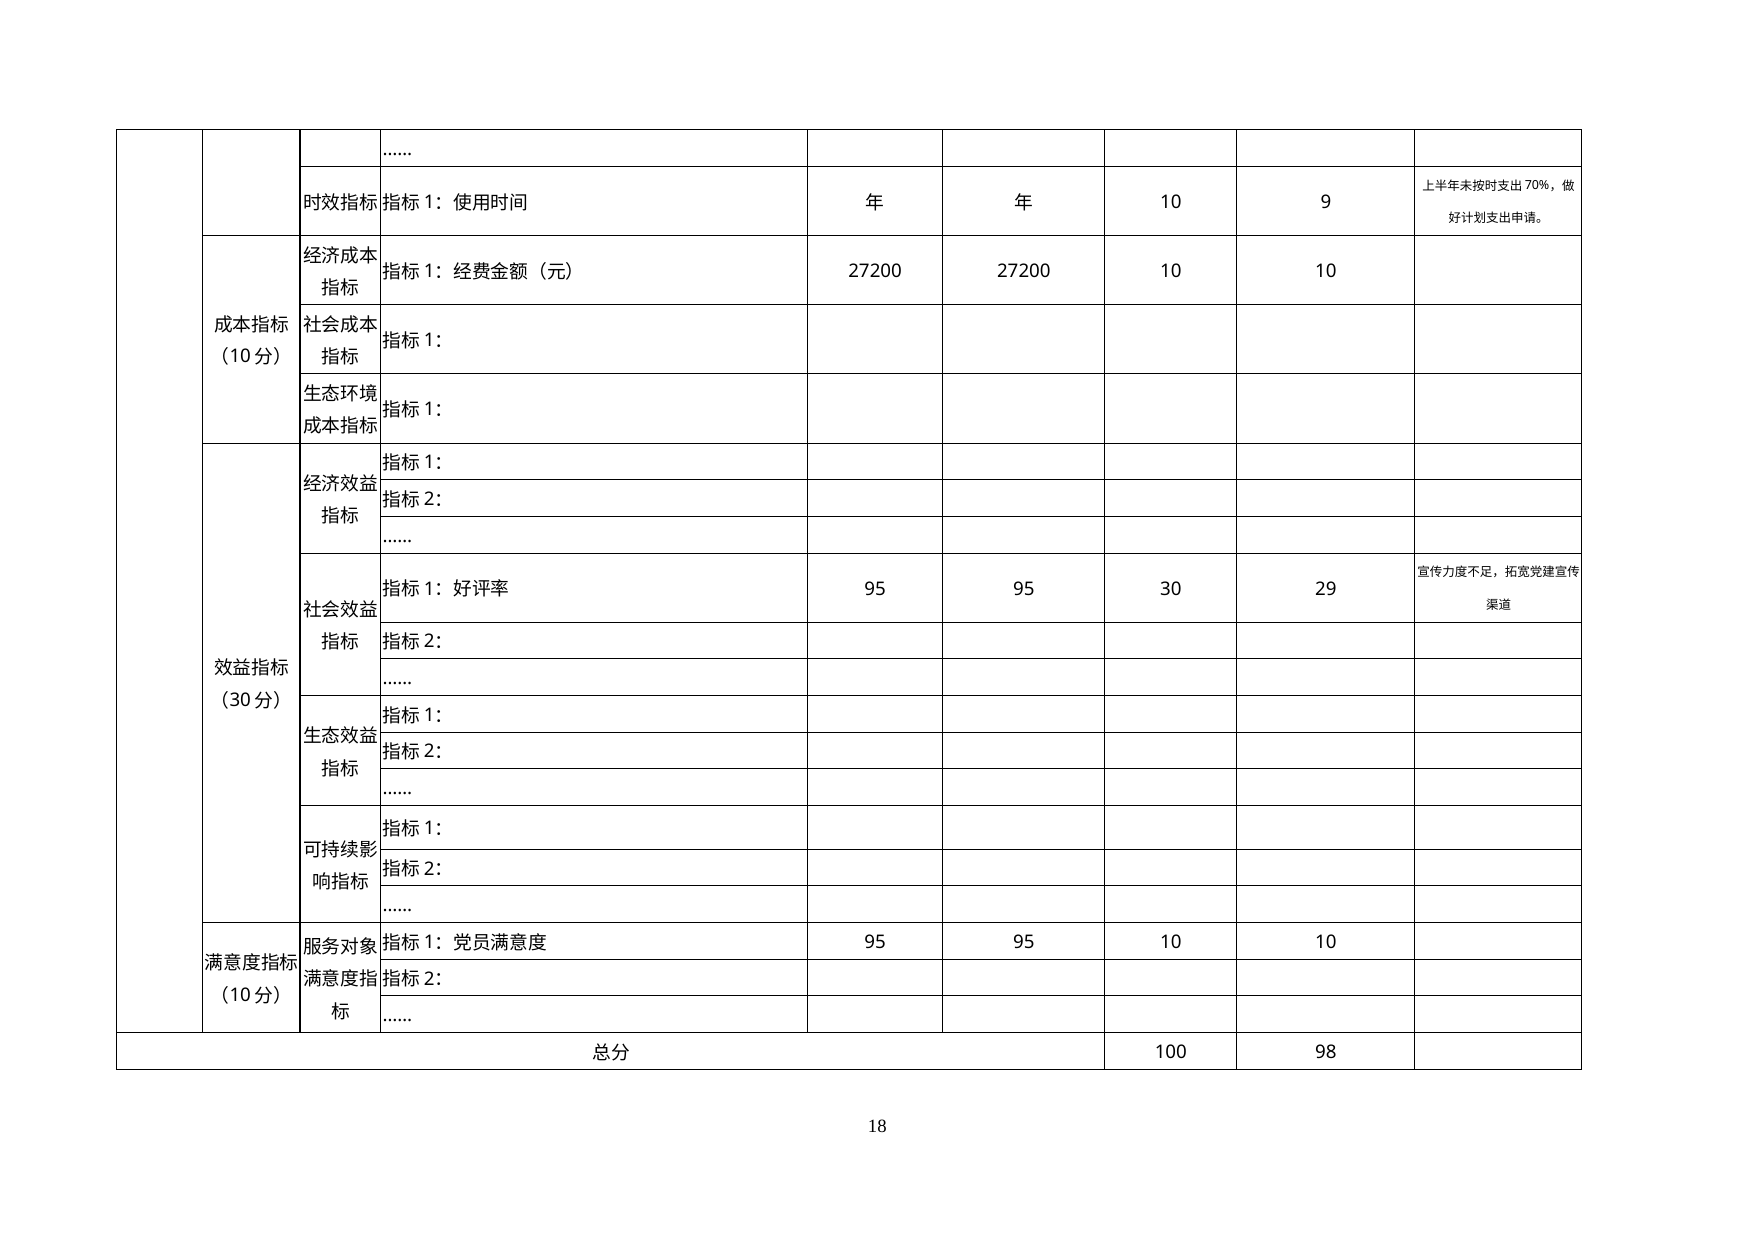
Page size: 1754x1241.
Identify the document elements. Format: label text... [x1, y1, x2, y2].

table_cell [1415, 696, 1581, 732]
table_cell [808, 444, 942, 479]
table_cell 指标1：党员满意度 [381, 923, 807, 959]
table_cell [1415, 480, 1581, 516]
table_cell 总分 [117, 1033, 1104, 1069]
table_cell [808, 374, 942, 442]
table_cell …… [381, 659, 807, 695]
table_cell 指标2： [381, 623, 807, 658]
table_cell 95 [943, 923, 1104, 959]
table_cell [943, 444, 1104, 479]
table_cell 10 [1237, 236, 1414, 304]
table_cell 时效指标 [301, 167, 380, 235]
table_cell [1105, 996, 1236, 1032]
table_cell …… [381, 886, 807, 922]
table_cell [1237, 769, 1414, 805]
table_cell [808, 659, 942, 695]
table_cell [808, 480, 942, 516]
table_cell …… [381, 517, 807, 552]
table_cell 95 [943, 554, 1104, 622]
table_cell [1415, 236, 1581, 304]
table_cell [1237, 960, 1414, 995]
table_cell 社会效益指标 [301, 554, 380, 695]
table_cell [943, 130, 1104, 166]
table_cell [1415, 996, 1581, 1032]
table_cell [1237, 886, 1414, 922]
table_cell [943, 733, 1104, 768]
table_cell [1237, 305, 1414, 373]
table_cell [1105, 374, 1236, 442]
table_cell [1415, 1033, 1581, 1069]
table_cell 100 [1105, 1033, 1236, 1069]
table_cell [1415, 444, 1581, 479]
table_cell [1415, 305, 1581, 373]
table_cell [1105, 850, 1236, 885]
table_cell 10 [1105, 167, 1236, 235]
table_cell 10 [1237, 923, 1414, 959]
table_cell …… [381, 130, 807, 166]
table_cell 95 [808, 923, 942, 959]
table_cell [1237, 130, 1414, 166]
table_cell [1415, 769, 1581, 805]
table_cell [1105, 659, 1236, 695]
table_cell [1415, 806, 1581, 849]
table_cell [1237, 374, 1414, 442]
table_cell [808, 850, 942, 885]
table_cell 指标1： [381, 374, 807, 442]
table_cell 29 [1237, 554, 1414, 622]
table_cell [943, 659, 1104, 695]
table_cell [1237, 623, 1414, 658]
table_cell [1105, 960, 1236, 995]
table_cell [808, 696, 942, 732]
table_cell 10 [1105, 236, 1236, 304]
table_cell [1237, 850, 1414, 885]
table_cell 成本指标（10分） [203, 236, 299, 442]
table_cell 指标1：使用时间 [381, 167, 807, 235]
table_cell 指标1：好评率 [381, 554, 807, 622]
table_cell 生态环境成本指标 [301, 374, 380, 442]
table_cell [1105, 517, 1236, 552]
table_cell [1105, 130, 1236, 166]
table_cell [943, 374, 1104, 442]
table_cell [943, 960, 1104, 995]
table_cell 27200 [808, 236, 942, 304]
table_cell [1237, 996, 1414, 1032]
table_cell 指标1： [381, 806, 807, 849]
table_cell [1415, 659, 1581, 695]
table_cell [1415, 130, 1581, 166]
table_cell [1105, 480, 1236, 516]
table_cell [943, 480, 1104, 516]
table_cell [808, 996, 942, 1032]
table_cell 宣传力度不足，拓宽党建宣传渠道 [1415, 554, 1581, 622]
table_cell 指标2： [381, 733, 807, 768]
table_cell [1415, 923, 1581, 959]
table_cell [1415, 886, 1581, 922]
table_cell [1415, 850, 1581, 885]
table_cell …… [381, 996, 807, 1032]
table_cell 社会成本指标 [301, 305, 380, 373]
table_cell [1415, 623, 1581, 658]
table_cell 经济成本指标 [301, 236, 380, 304]
table_cell [808, 130, 942, 166]
table_cell [943, 850, 1104, 885]
table_cell 10 [1105, 923, 1236, 959]
table_cell [1105, 696, 1236, 732]
table_cell [808, 733, 942, 768]
table_cell 上半年未按时支出70%，做好计划支出申请。 [1415, 167, 1581, 235]
table_cell [1415, 374, 1581, 442]
table_cell 指标2： [381, 960, 807, 995]
table_cell 98 [1237, 1033, 1414, 1069]
table_cell [943, 696, 1104, 732]
table_cell [943, 886, 1104, 922]
table_cell 指标1： [381, 305, 807, 373]
table_cell [808, 769, 942, 805]
table_cell 95 [808, 554, 942, 622]
table_cell [1105, 733, 1236, 768]
table_cell [1237, 480, 1414, 516]
table_cell 年 [808, 167, 942, 235]
table_cell [808, 305, 942, 373]
table_cell 生态效益指标 [301, 696, 380, 805]
table_cell [808, 886, 942, 922]
table_cell 指标1： [381, 696, 807, 732]
table_cell [808, 960, 942, 995]
table_cell 指标1：经费金额（元） [381, 236, 807, 304]
table_cell [1415, 960, 1581, 995]
table_cell [943, 806, 1104, 849]
table_cell [808, 623, 942, 658]
table_cell [943, 623, 1104, 658]
table_cell [808, 806, 942, 849]
table_cell [943, 517, 1104, 552]
table_cell [1105, 623, 1236, 658]
table_cell [1105, 806, 1236, 849]
table_cell 30 [1105, 554, 1236, 622]
table_cell [808, 517, 942, 552]
table_cell [943, 305, 1104, 373]
table_cell [1415, 517, 1581, 552]
table_cell 指标2： [381, 480, 807, 516]
table_cell [1105, 769, 1236, 805]
table_cell [1105, 444, 1236, 479]
table_cell [1237, 659, 1414, 695]
table_cell [1415, 733, 1581, 768]
table_cell 满意度指标（10分） [203, 923, 299, 1032]
table_cell 9 [1237, 167, 1414, 235]
table_cell 指标1： [381, 444, 807, 479]
table_cell [943, 769, 1104, 805]
table_cell [1105, 305, 1236, 373]
table_cell …… [381, 769, 807, 805]
table_cell [1237, 696, 1414, 732]
table_cell 可持续影响指标 [301, 806, 380, 922]
table_cell 27200 [943, 236, 1104, 304]
table_cell 效益指标（30分） [203, 444, 299, 922]
table_cell 指标2： [381, 850, 807, 885]
table_cell 经济效益指标 [301, 444, 380, 552]
table_cell [1237, 517, 1414, 552]
table_cell [1237, 806, 1414, 849]
table_cell 服务对象满意度指标 [301, 923, 380, 1032]
table_cell [1237, 444, 1414, 479]
table_cell [1237, 733, 1414, 768]
table_cell 年 [943, 167, 1104, 235]
table_cell [1105, 886, 1236, 922]
table_cell [943, 996, 1104, 1032]
